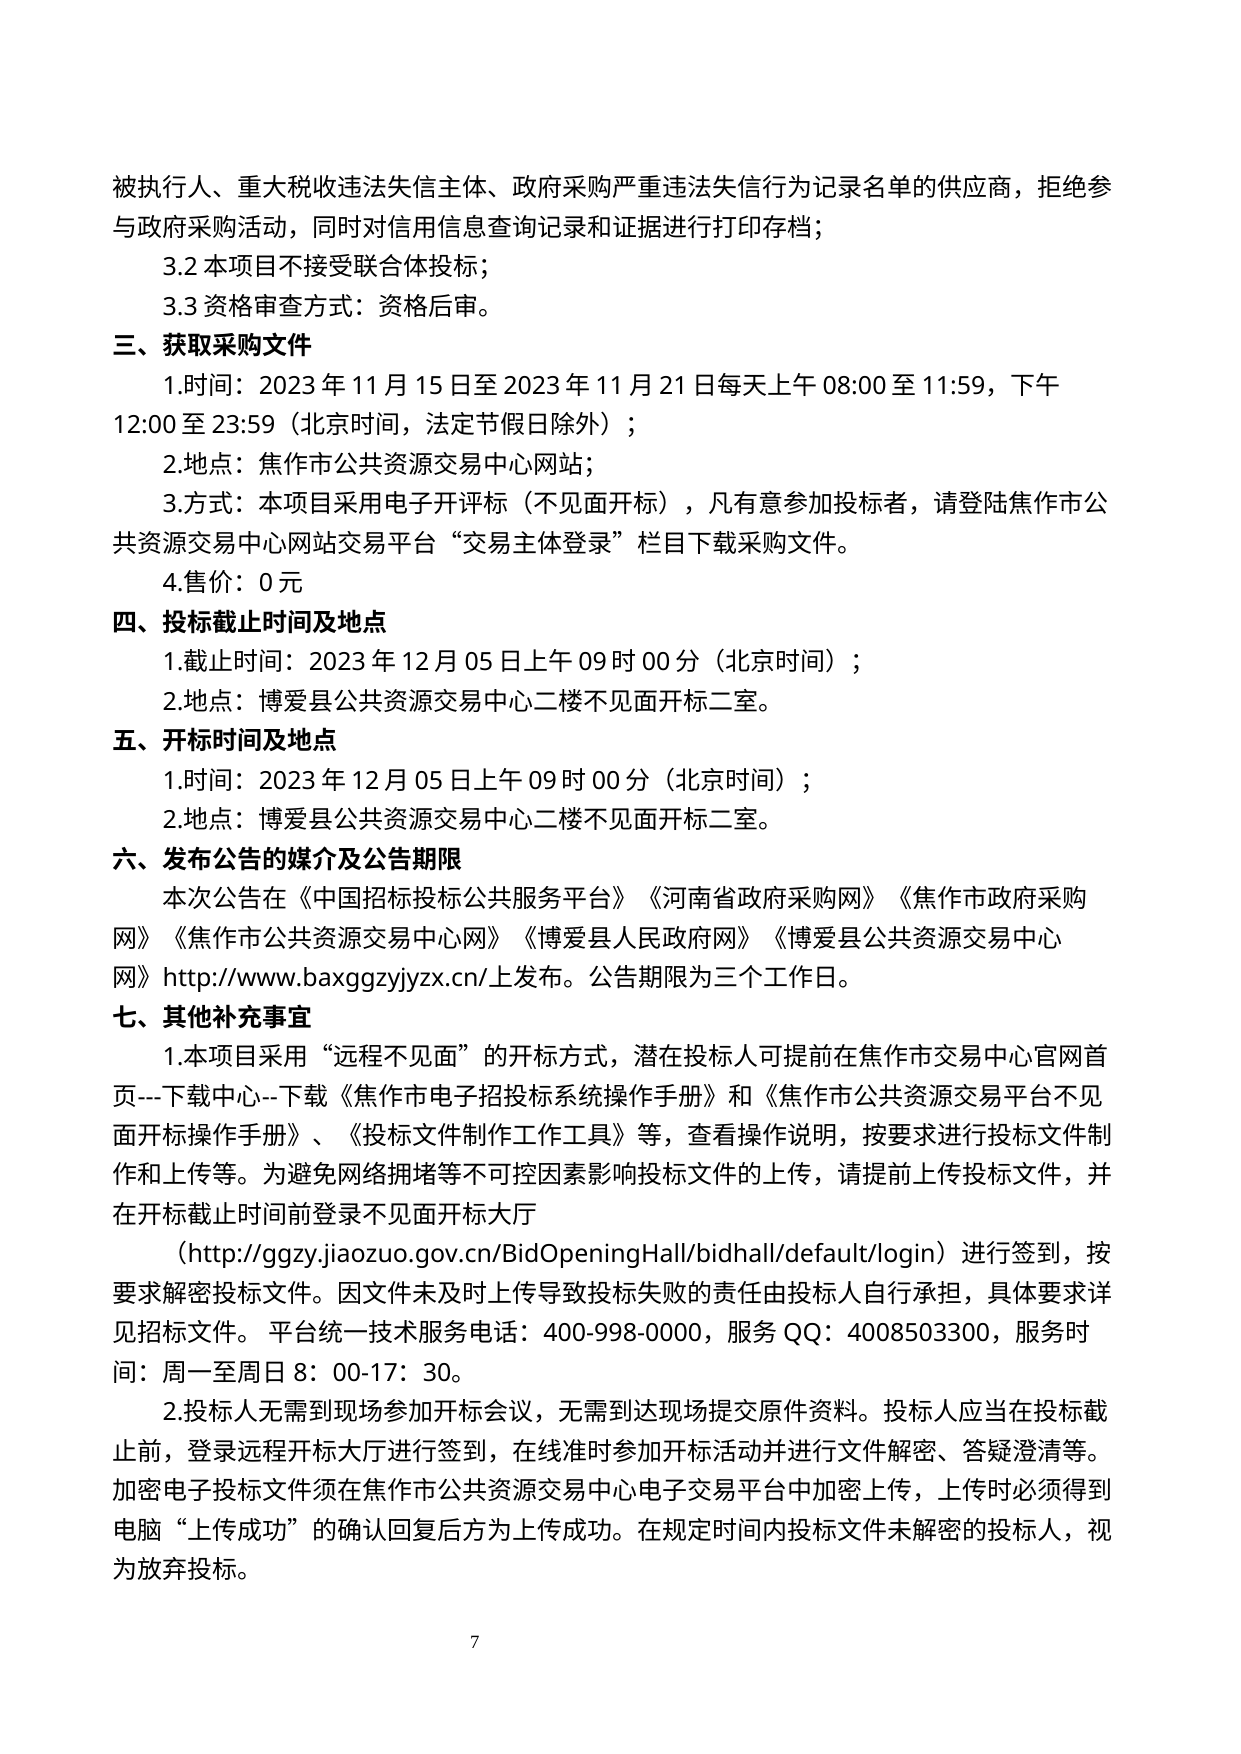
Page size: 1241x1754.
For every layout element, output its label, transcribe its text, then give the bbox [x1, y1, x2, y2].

text 1.时间：2023年11月15日至2023年11月21日每天上午08:00至11:59，下午12:00至23:59（北京时间，法定节假日除外）； [112, 364, 1128, 443]
text 七、其他补充事宜 [112, 995, 1128, 1035]
text 2.投标人无需到现场参加开标会议，无需到达现场提交原件资料。投标人应当在投标截止前，登录远程开标大厅进行签到，在线准时参加开标活动并进行文件解密、答疑澄清等。加密电子投标文件须在焦作市公共资源交易中心电子交易平台中加密上传，上传时必须得到电脑“上传成功”的确认回复后方为上传成功。在规定时间内投标文件未解密的投标人，视为放弃投标。 [112, 1390, 1128, 1588]
text 六、发布公告的媒介及公告期限 [112, 837, 1128, 877]
text 1.时间：2023年12月05日上午09时00分（北京时间）； [112, 758, 1128, 798]
text （http://ggzy.jiaozuo.gov.cn/BidOpeningHall/bidhall/default/login）进行签到，按要求解密投标文件。因文件未及时上传导致投标失败的责任由投标人自行承担，具体要求详见招标文件。 平台统一技术服务电话：400-998-0000，服务 QQ：4008503300，服务时间：周一至周日 8：00-17：30。 [112, 1232, 1128, 1390]
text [112, 166, 1128, 245]
text 3.2本项目不接受联合体投标； [112, 245, 1128, 285]
text 3.方式：本项目采用电子开评标（不见面开标），凡有意参加投标者，请登陆焦作市公共资源交易中心网站交易平台“交易主体登录”栏目下载采购文件。 [112, 482, 1128, 561]
text 三、获取采购文件 [112, 324, 1128, 364]
text 2.地点：博爱县公共资源交易中心二楼不见面开标二室。 [112, 798, 1128, 837]
text 2.地点：焦作市公共资源交易中心网站； [112, 443, 1128, 482]
text 1.截止时间：2023年12月05日上午09时00分（北京时间）； [112, 640, 1128, 679]
text 本次公告在《中国招标投标公共服务平台》《河南省政府采购网》《焦作市政府采购网》《焦作市公共资源交易中心网》《博爱县人民政府网》《博爱县公共资源交易中心网》http://www.baxggzyjyzx.cn/上发布。公告期限为三个工作日。 [112, 877, 1128, 995]
text 4.售价：0元 [112, 561, 1128, 601]
text 1.本项目采用“远程不见面”的开标方式，潜在投标人可提前在焦作市交易中心官网首页---下载中心--下载《焦作市电子招投标系统操作手册》和《焦作市公共资源交易平台不见面开标操作手册》、《投标文件制作工作工具》等，查看操作说明，按要求进行投标文件制作和上传等。为避免网络拥堵等不可控因素影响投标文件的上传，请提前上传投标文件，并在开标截止时间前登录不见面开标大厅 [112, 1035, 1128, 1232]
text 3.3资格审查方式：资格后审。 [112, 285, 1128, 324]
text 五、开标时间及地点 [112, 719, 1128, 758]
text 2.地点：博爱县公共资源交易中心二楼不见面开标二室。 [112, 679, 1128, 719]
text 四、投标截止时间及地点 [112, 601, 1128, 640]
